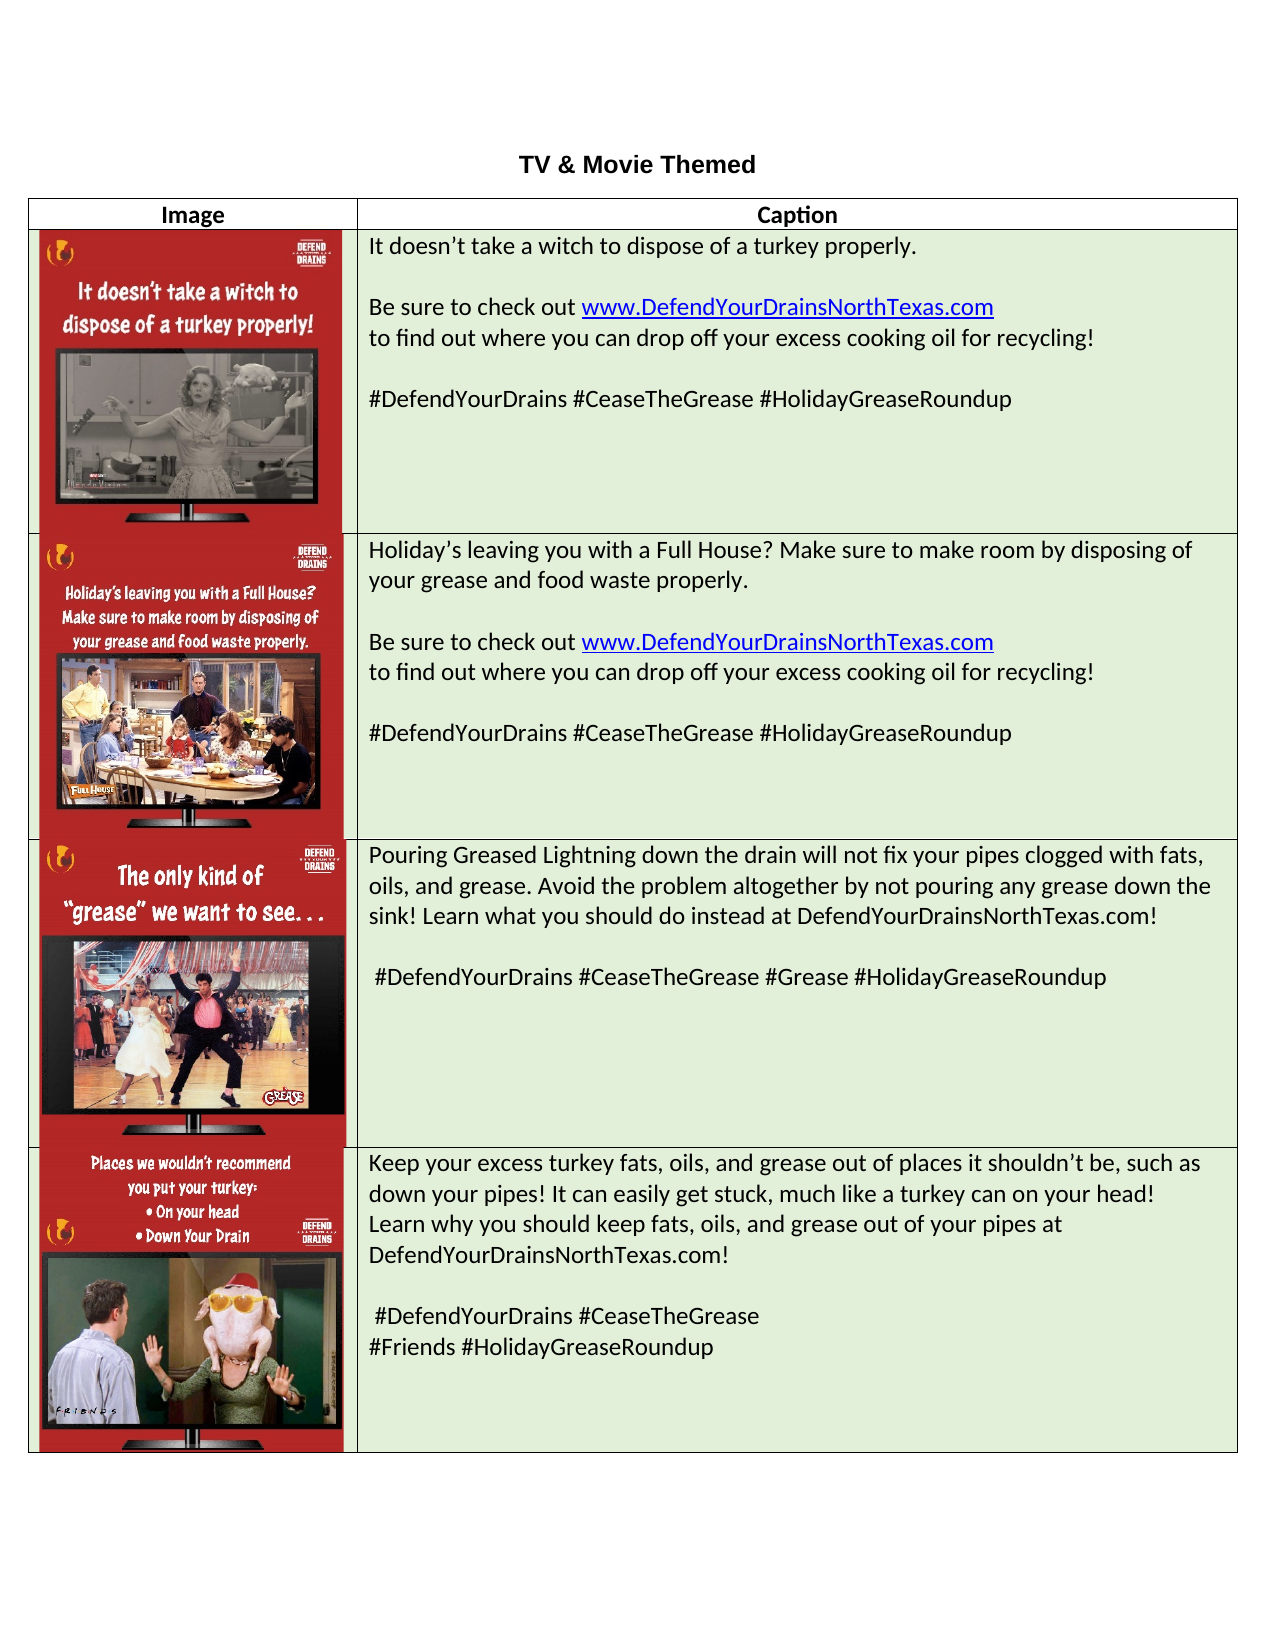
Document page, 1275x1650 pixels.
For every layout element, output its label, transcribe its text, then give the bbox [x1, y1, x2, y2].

table_header Caption [358, 199, 1237, 229]
table_cell [347, 840, 357, 1147]
table_cell [29, 840, 39, 1147]
table_cell [29, 534, 39, 838]
picture [39, 230, 347, 1452]
table_cell It doesn’t take a witch to dispose of a turkey properly. Be sure to check out www.DefendYourDrainsNorthTexas.com to find out where you can drop off your excess cooking oil for recycling! #DefendYourDrains #CeaseTheGrease #HolidayGreaseRoundup [358, 230, 1237, 533]
table_cell [29, 230, 39, 533]
table_cell [344, 1148, 357, 1452]
table_cell [343, 230, 357, 533]
table_cell [29, 1148, 39, 1452]
table_cell [344, 534, 357, 838]
table_cell Keep your excess turkey fats, oils, and grease out of places it shouldn’t be, such as down your pipes! It can easily get stuck, much like a turkey can on your head! Learn why you should keep fats, oils, and grease out of your pipes at DefendYourDrainsNorthTexas.com! #DefendYourDrains #CeaseTheGrease #Friends #HolidayGreaseRoundup [358, 1148, 1237, 1452]
table_cell Holiday’s leaving you with a Full House? Make sure to make room by disposing of your grease and food waste properly. Be sure to check out www.DefendYourDrainsNorthTexas.com to find out where you can drop off your excess cooking oil for recycling! #DefendYourDrains #CeaseTheGrease #HolidayGreaseRoundup [358, 534, 1237, 838]
text TV & Movie Themed [150, 150, 1125, 179]
table_cell Pouring Greased Lightning down the drain will not fix your pipes clogged with fats, oils, and grease. Avoid the problem altogether by not pouring any grease down the sink! Learn what you should do instead at DefendYourDrainsNorthTexas.com! #DefendYourDrains #CeaseTheGrease #Grease #HolidayGreaseRoundup [358, 840, 1237, 1147]
table_header Image [29, 199, 357, 229]
